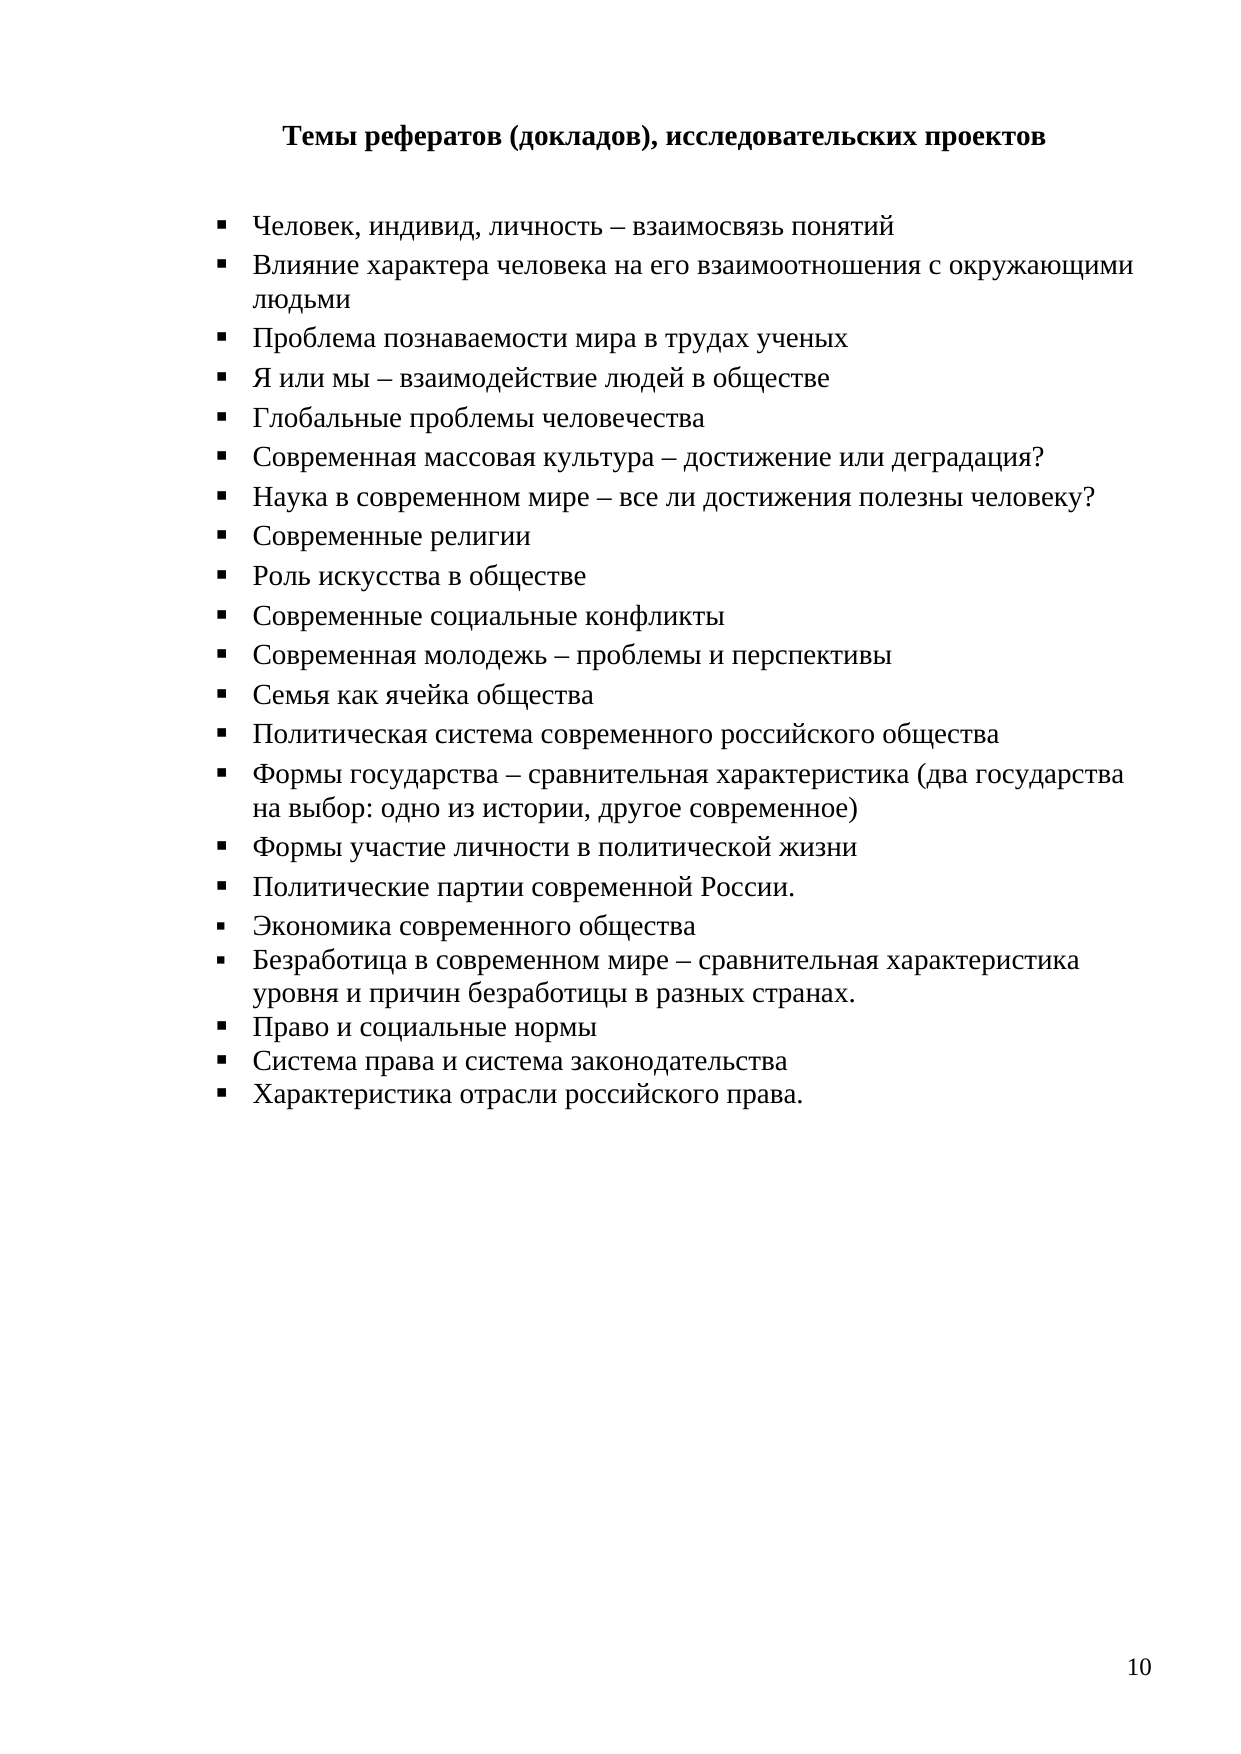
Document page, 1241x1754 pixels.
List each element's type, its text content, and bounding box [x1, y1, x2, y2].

list Семья как ячейка общества [215, 677, 1152, 711]
list Система права и система законодательства [215, 1043, 1152, 1076]
list Современная молодежь – проблемы и перспективы [215, 637, 1152, 671]
list Влияние характера человека на его взаимоотношения с окружающими людьми [215, 247, 1152, 315]
list Наука в современном мире – все ли достижения полезны человеку? [215, 479, 1152, 513]
list Человек, индивид, личность – взаимосвязь понятий [215, 208, 1152, 242]
list Формы участие личности в политической жизни [215, 829, 1152, 863]
list Я или мы – взаимодействие людей в обществе [215, 360, 1152, 394]
list Политические партии современной России. [215, 869, 1152, 902]
list Политическая система современного российского общества [215, 716, 1152, 750]
list Современные социальные конфликты [215, 598, 1152, 631]
text Темы рефератов (докладов), исследовательских проектов [177, 118, 1152, 152]
list Проблема познаваемости мира в трудах ученых [215, 321, 1152, 354]
list Безработица в современном мире – сравнительная характеристика уровня и причин безработицы в разных странах. [215, 942, 1152, 1009]
list Глобальные проблемы человечества [215, 400, 1152, 433]
list Характеристика отрасли российского права. [215, 1076, 1152, 1110]
list Право и социальные нормы [215, 1009, 1152, 1043]
list Формы государства – сравнительная характеристика (два государства на выбор: одно из истории, другое современное) [215, 756, 1152, 823]
list Современная массовая культура – достижение или деградация? [215, 439, 1152, 473]
list Современные религии [215, 518, 1152, 552]
list Роль искусства в обществе [215, 558, 1152, 592]
list Экономика современного общества [215, 908, 1152, 942]
